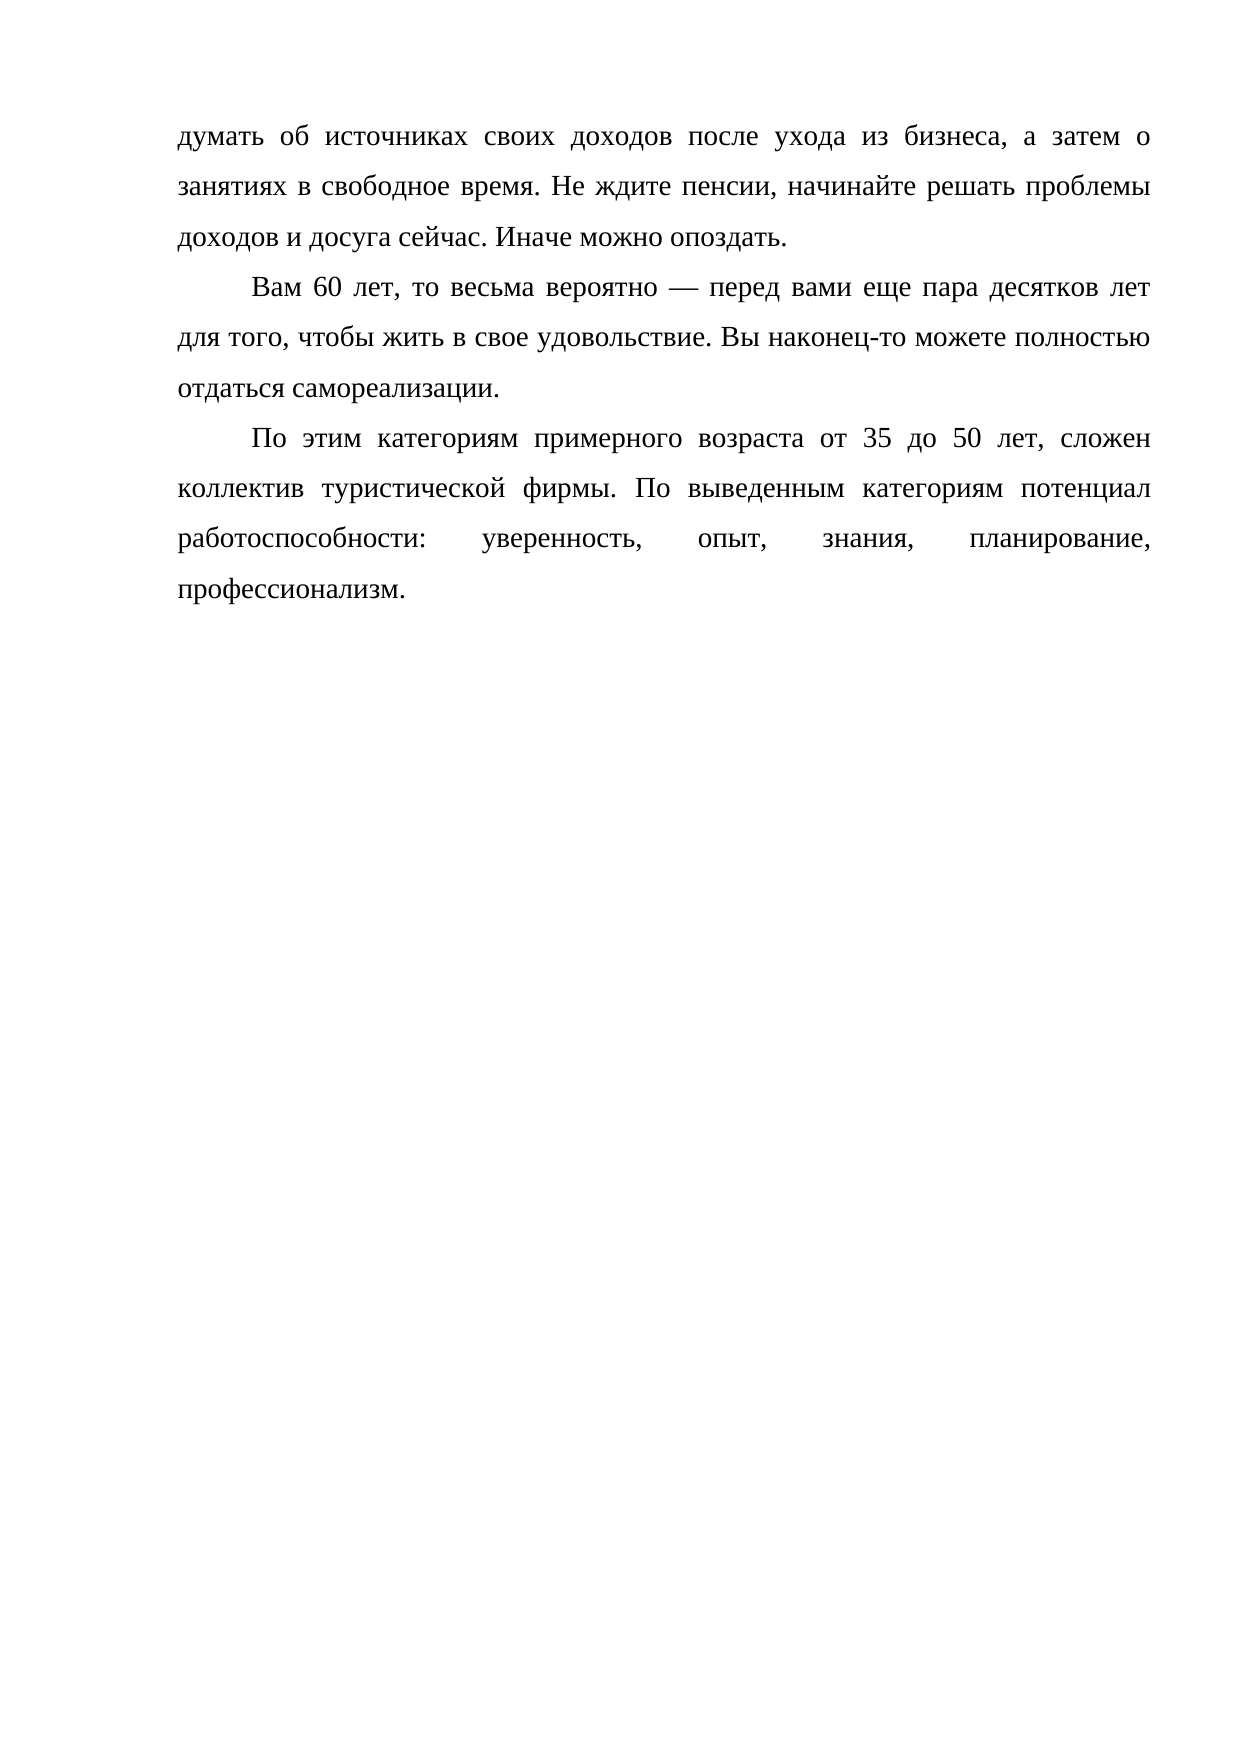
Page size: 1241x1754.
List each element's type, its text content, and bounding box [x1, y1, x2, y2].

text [177, 118, 1152, 252]
text По этим категориям примерного возраста от 35 до 50 лет, сложен коллектив туристической фирмы. По выведенным категориям потенциал работоспособности: уверенность, опыт, знания, планирование, профессионализм. [177, 420, 1152, 604]
text Вам 60 лет, то весьма вероятно — перед вами еще пара десятков лет для того, чтобы жить в свое удовольствие. Вы наконец-то можете полностью отдаться самореализации. [177, 269, 1152, 403]
